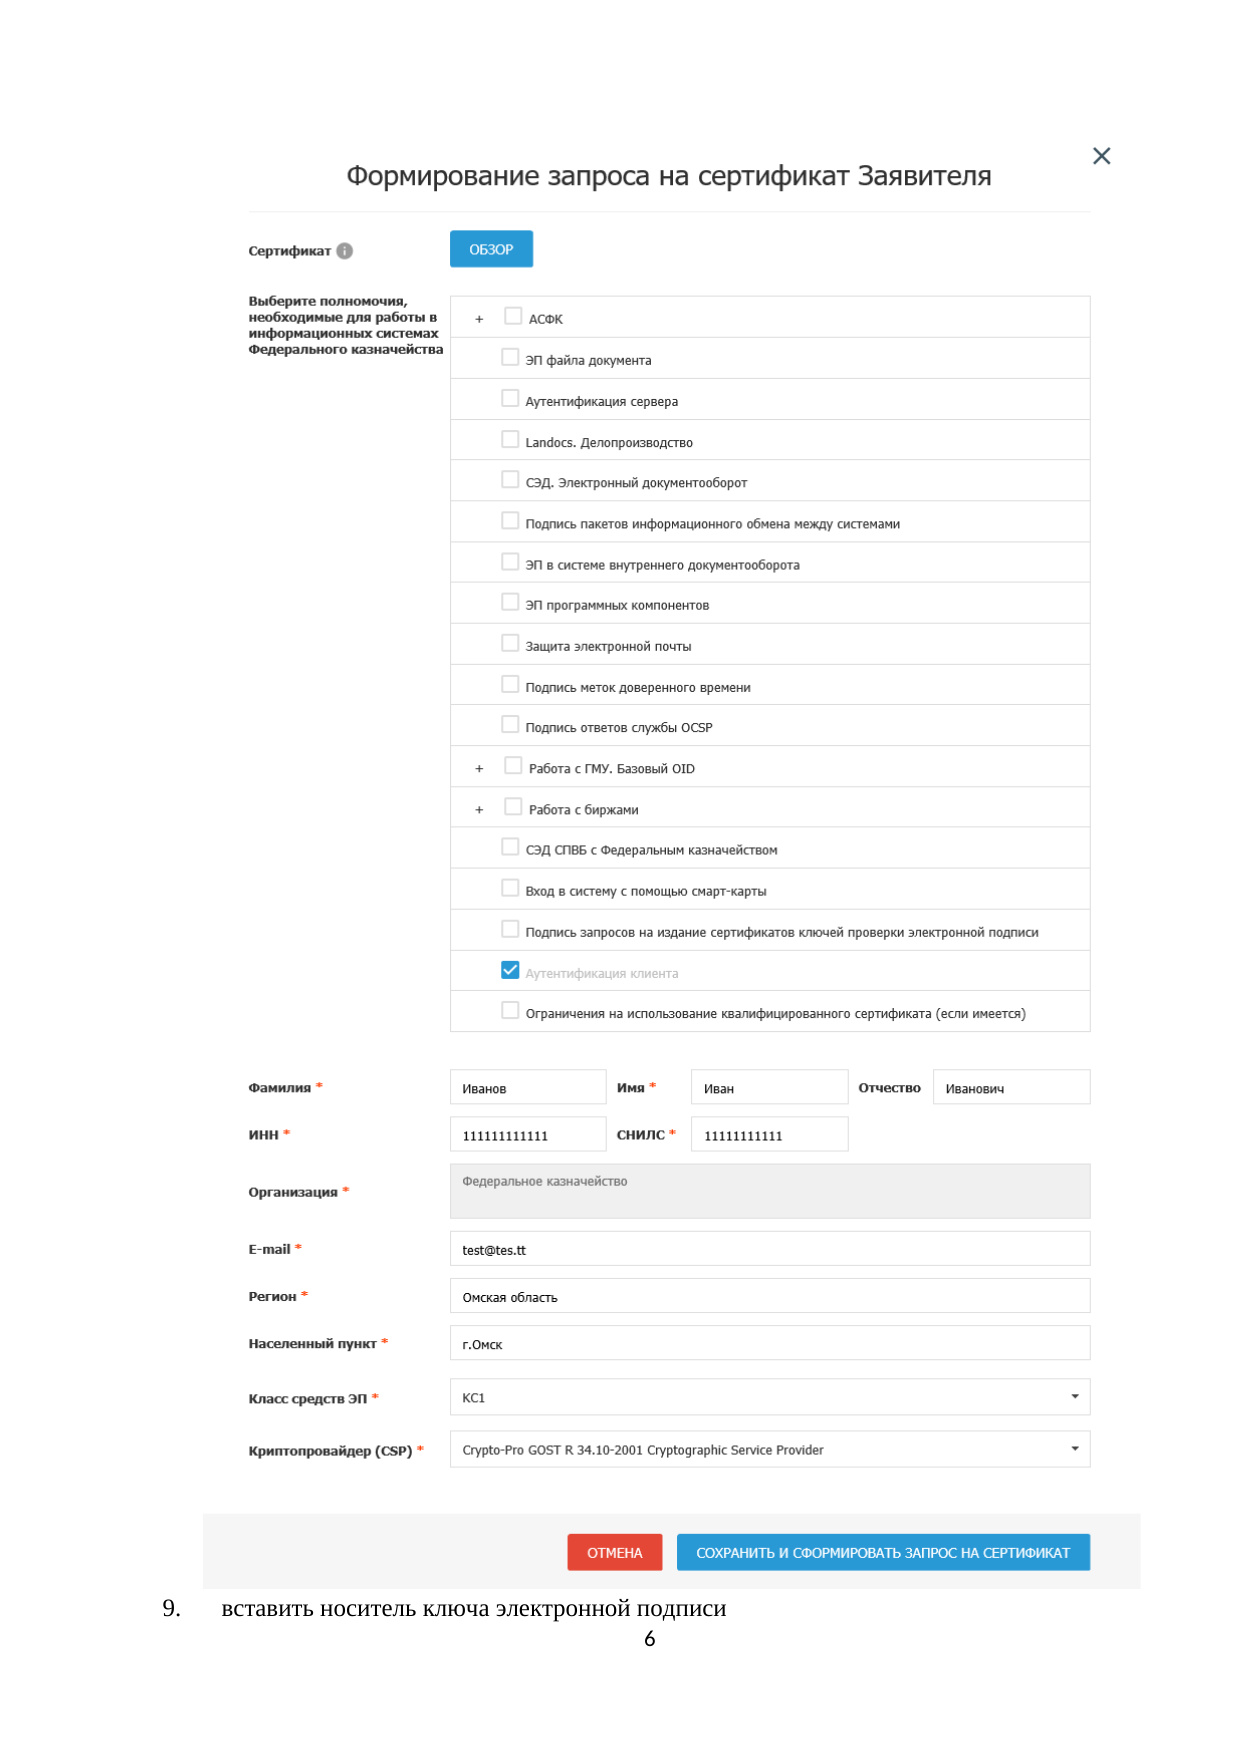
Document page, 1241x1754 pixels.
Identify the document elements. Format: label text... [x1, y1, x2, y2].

text вставить носитель ключа электронной подписи [118, 1593, 1181, 1622]
picture [202, 118, 1141, 1589]
